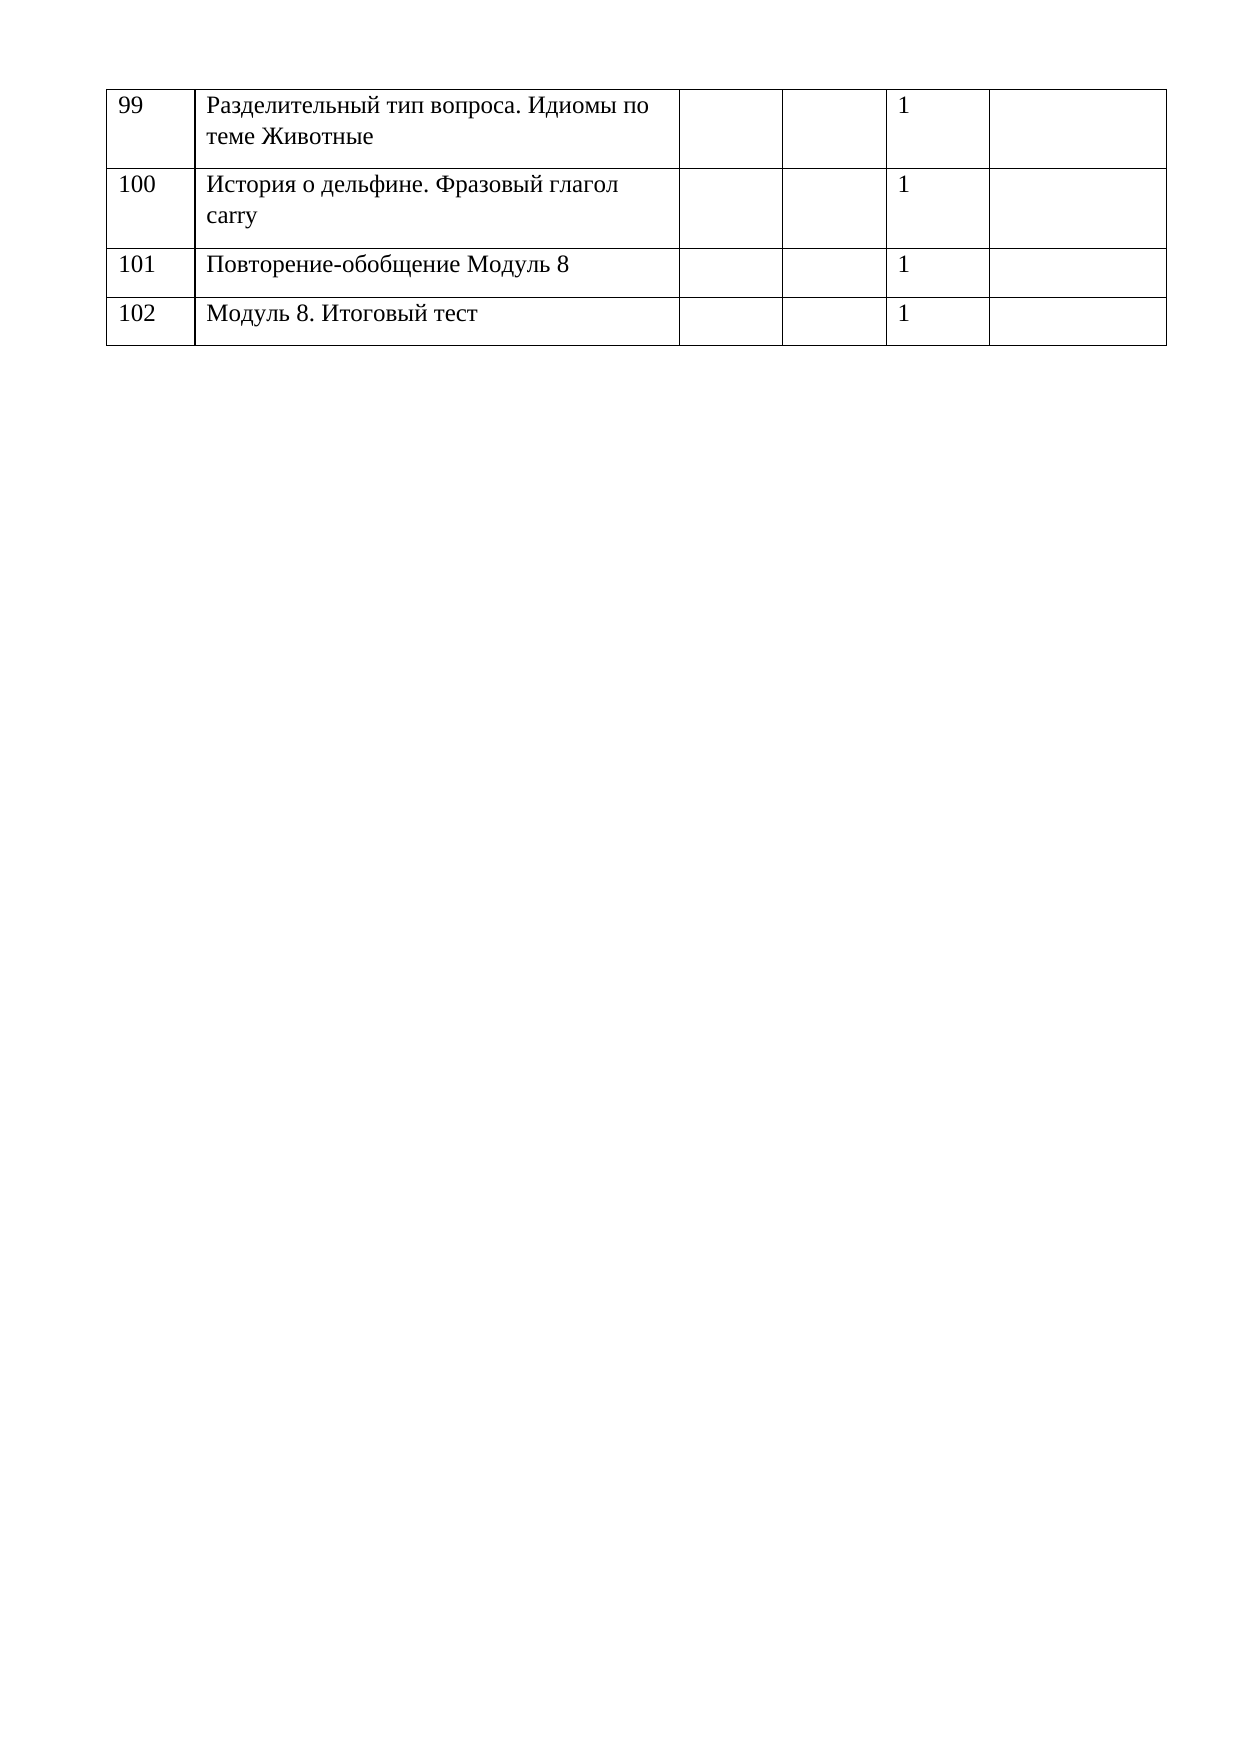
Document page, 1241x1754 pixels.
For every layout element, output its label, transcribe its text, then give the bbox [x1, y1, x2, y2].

table_cell [783, 90, 886, 168]
table_cell [783, 169, 886, 248]
table_cell [990, 169, 1166, 248]
table_cell 1 [887, 169, 989, 248]
table_cell [680, 169, 782, 248]
table_cell Повторение-обобщение Модуль 8 [196, 249, 679, 297]
table_cell Разделительный тип вопроса. Идиомы по теме Животные [196, 90, 679, 168]
table_cell [680, 90, 782, 168]
table_cell 100 [107, 169, 194, 248]
table_cell 1 [887, 298, 989, 345]
table_cell [783, 249, 886, 297]
table_cell История о дельфине. Фразовый глагол carry [196, 169, 679, 248]
table_cell 102 [107, 298, 194, 345]
table_cell 99 [107, 90, 194, 168]
table_cell [990, 298, 1166, 345]
table_cell [990, 249, 1166, 297]
table_cell [783, 298, 886, 345]
table_cell 101 [107, 249, 194, 297]
table_cell [990, 90, 1166, 168]
table_cell [680, 249, 782, 297]
table_cell Модуль 8. Итоговый тест [196, 298, 679, 345]
table_cell 1 [887, 90, 989, 168]
table_cell [680, 298, 782, 345]
table_cell 1 [887, 249, 989, 297]
